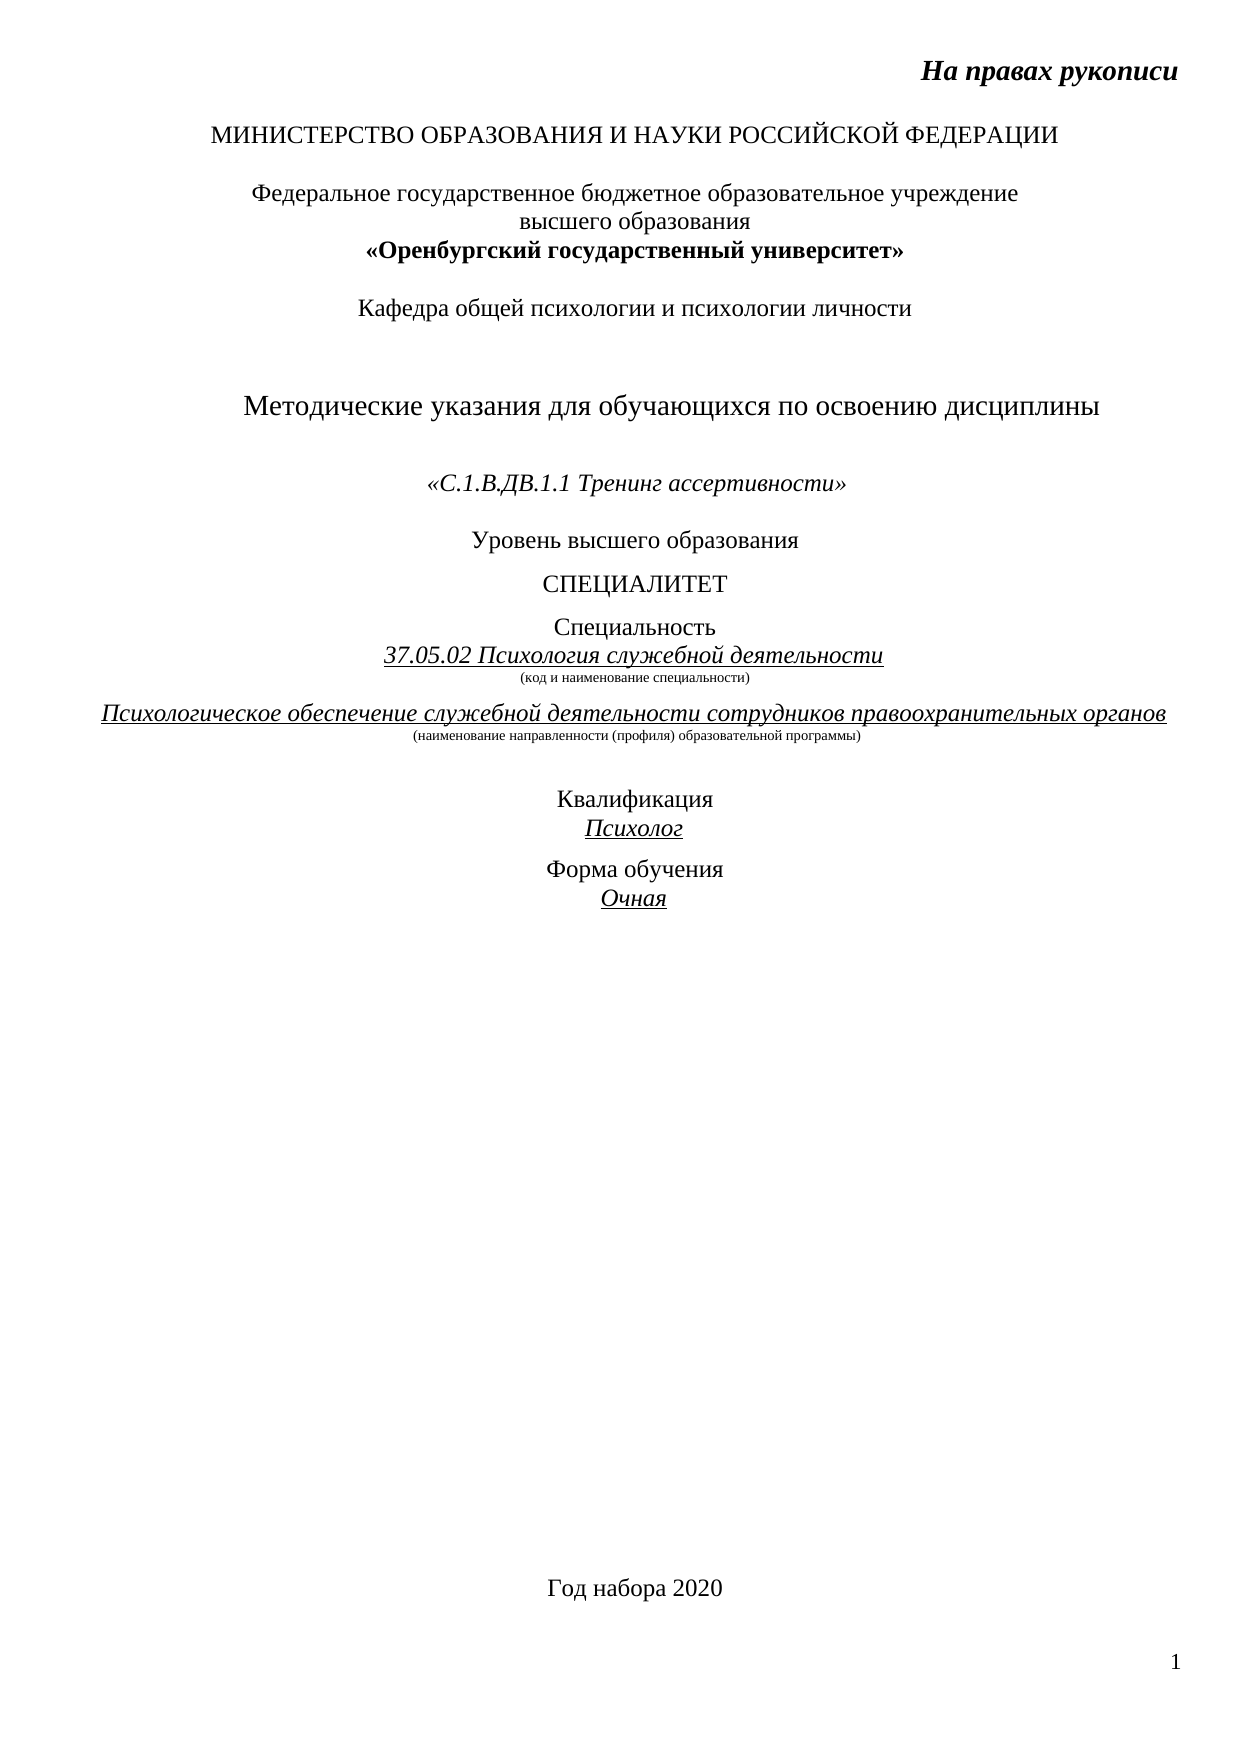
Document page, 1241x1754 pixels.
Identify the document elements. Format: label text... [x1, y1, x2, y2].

text Год набора 2020 [88, 1573, 1181, 1602]
text Психолог [88, 813, 1181, 842]
text МИНИСТЕРСТВО ОБРАЗОВАНИЯ И НАУКИ РОССИЙСКОЙ ФЕДЕРАЦИИ [88, 120, 1181, 149]
text Очная [88, 883, 1181, 912]
text Уровень высшего образования [88, 526, 1181, 554]
text На правах рукописи [88, 53, 1181, 87]
text 37.05.02 Психология служебной деятельности [88, 641, 1181, 669]
text Кафедра общей психологии и психологии личности [88, 293, 1181, 321]
text (наименование направленности (профиля) образовательной программы) [88, 727, 1181, 756]
text Психологическое обеспечение служебной деятельности сотрудников правоохранительных органов [88, 698, 1181, 727]
text Методические указания для обучающихся по освоению дисциплины [88, 388, 1181, 422]
text «С.1.В.ДВ.1.1 Тренинг ассертивности» [88, 468, 1181, 497]
text Специальность [88, 612, 1181, 641]
text (код и наименование специальности) [88, 669, 1181, 698]
text СПЕЦИАЛИТЕТ [88, 569, 1181, 597]
text Форма обучения [88, 854, 1181, 883]
text высшего образования [88, 206, 1181, 235]
text Федеральное государственное бюджетное образовательное учреждение [88, 178, 1181, 206]
text Квалификация [88, 784, 1181, 813]
text «Оренбургский государственный университет» [88, 235, 1181, 264]
